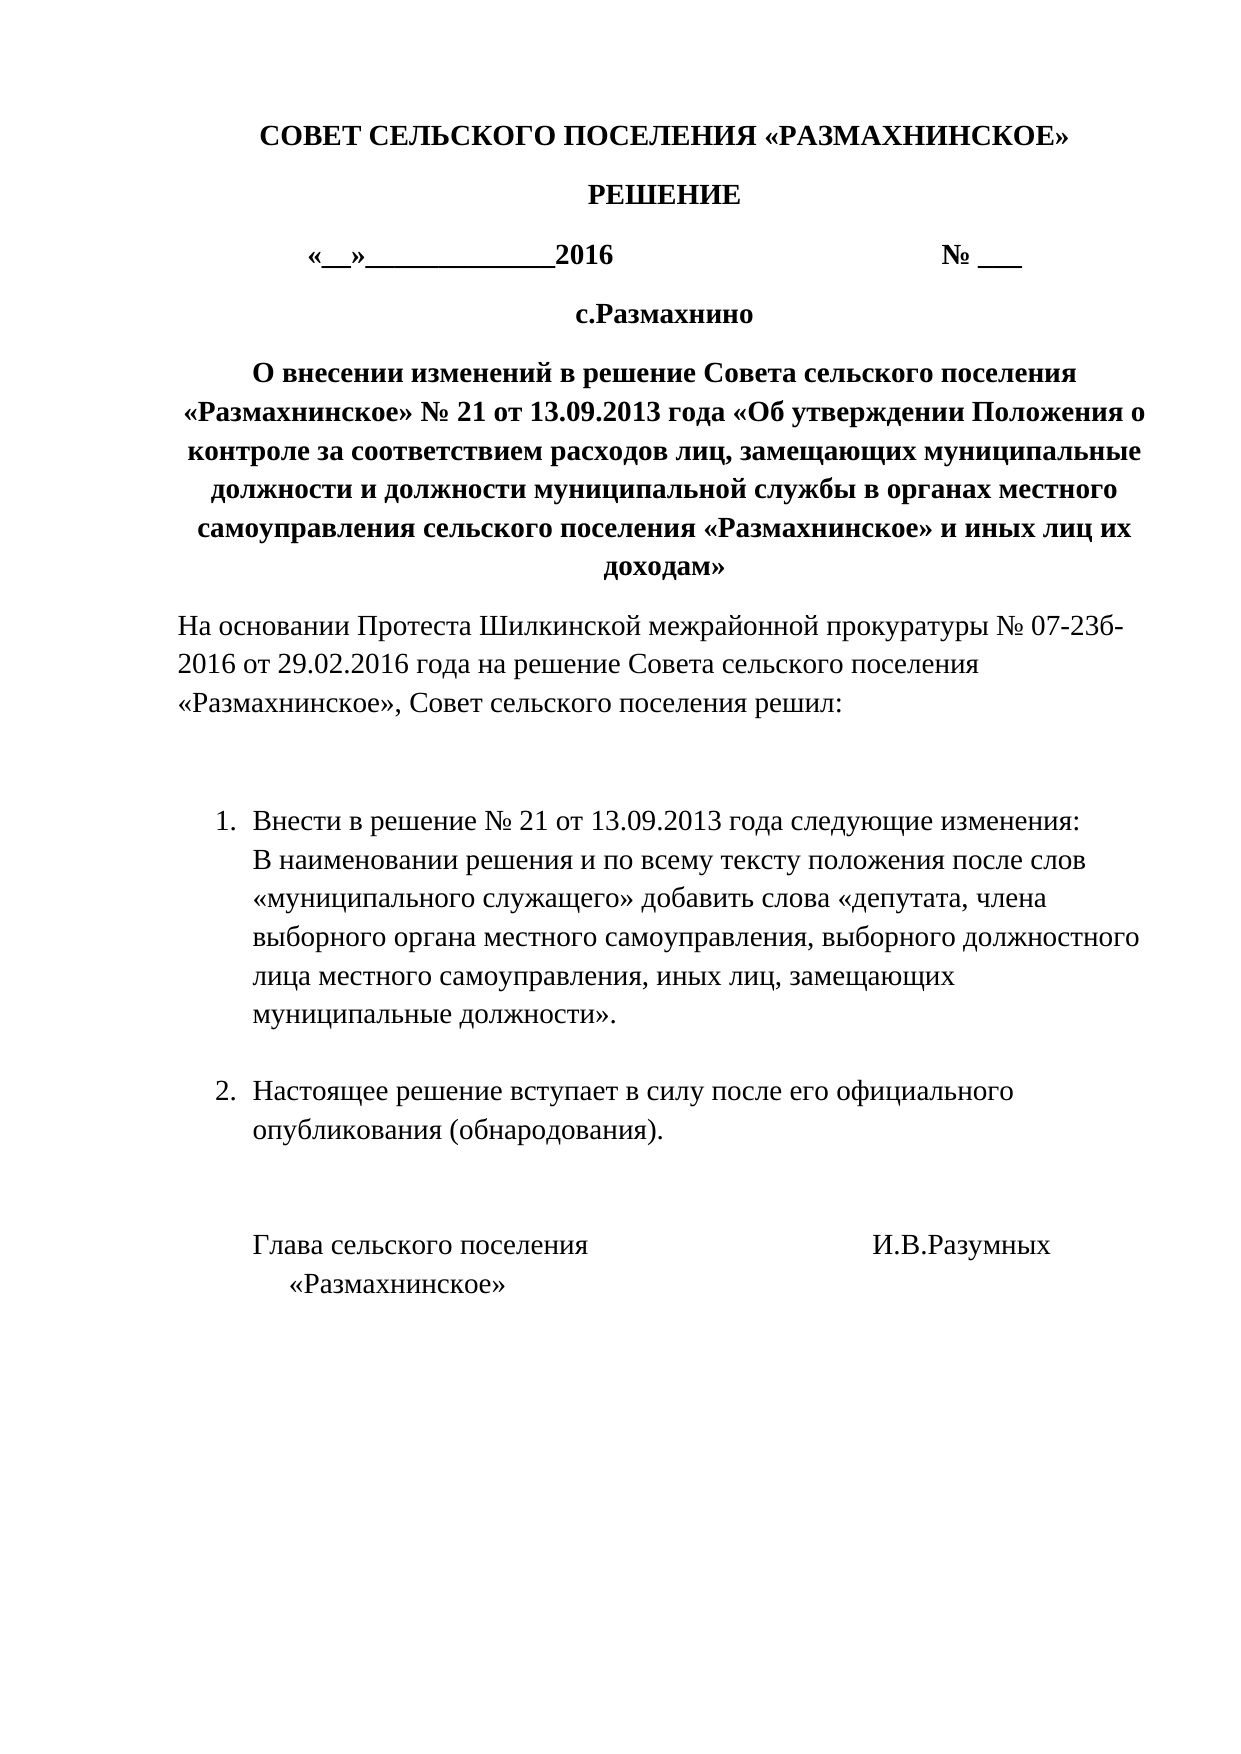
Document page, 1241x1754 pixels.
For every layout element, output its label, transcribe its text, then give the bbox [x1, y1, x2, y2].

list Настоящее решение вступает в силу после его официального опубликования (обнародования). [215, 1073, 1152, 1145]
list Глава сельского поселения И.В.Разумных [252, 1227, 1152, 1261]
text О внесении изменений в решение Совета сельского поселения «Размахнинское» № 21 от 13.09.2013 года «Об утверждении Положения о контроле за соответствием расходов лиц, замещающих муниципальные должности и должности муниципальной службы в органах местного самоуправления сельского поселения «Размахнинское» и иных лиц их доходам» [177, 356, 1152, 582]
list Внести в решение № 21 от 13.09.2013 года следующие изменения: [215, 803, 1152, 837]
text с.Размахнино [177, 296, 1152, 330]
text СОВЕТ СЕЛЬСКОГО ПОСЕЛЕНИЯ «РАЗМАХНИНСКОЕ» [177, 118, 1152, 152]
list «Размахнинское» [252, 1266, 1152, 1299]
list В наименовании решения и по всему тексту положения после слов «муниципального служащего» добавить слова «депутата, члена выборного органа местного самоуправления, выборного должностного лица местного самоуправления, иных лиц, замещающих муниципальные должности». [252, 842, 1152, 1030]
text «__»_____________2016 № ___ [177, 237, 1152, 270]
text На основании Протеста Шилкинской межрайонной прокуратуры № 07-23б-2016 от 29.02.2016 года на решение Совета сельского поселения «Размахнинское», Совет сельского поселения решил: [177, 608, 1152, 718]
text РЕШЕНИЕ [177, 177, 1152, 211]
